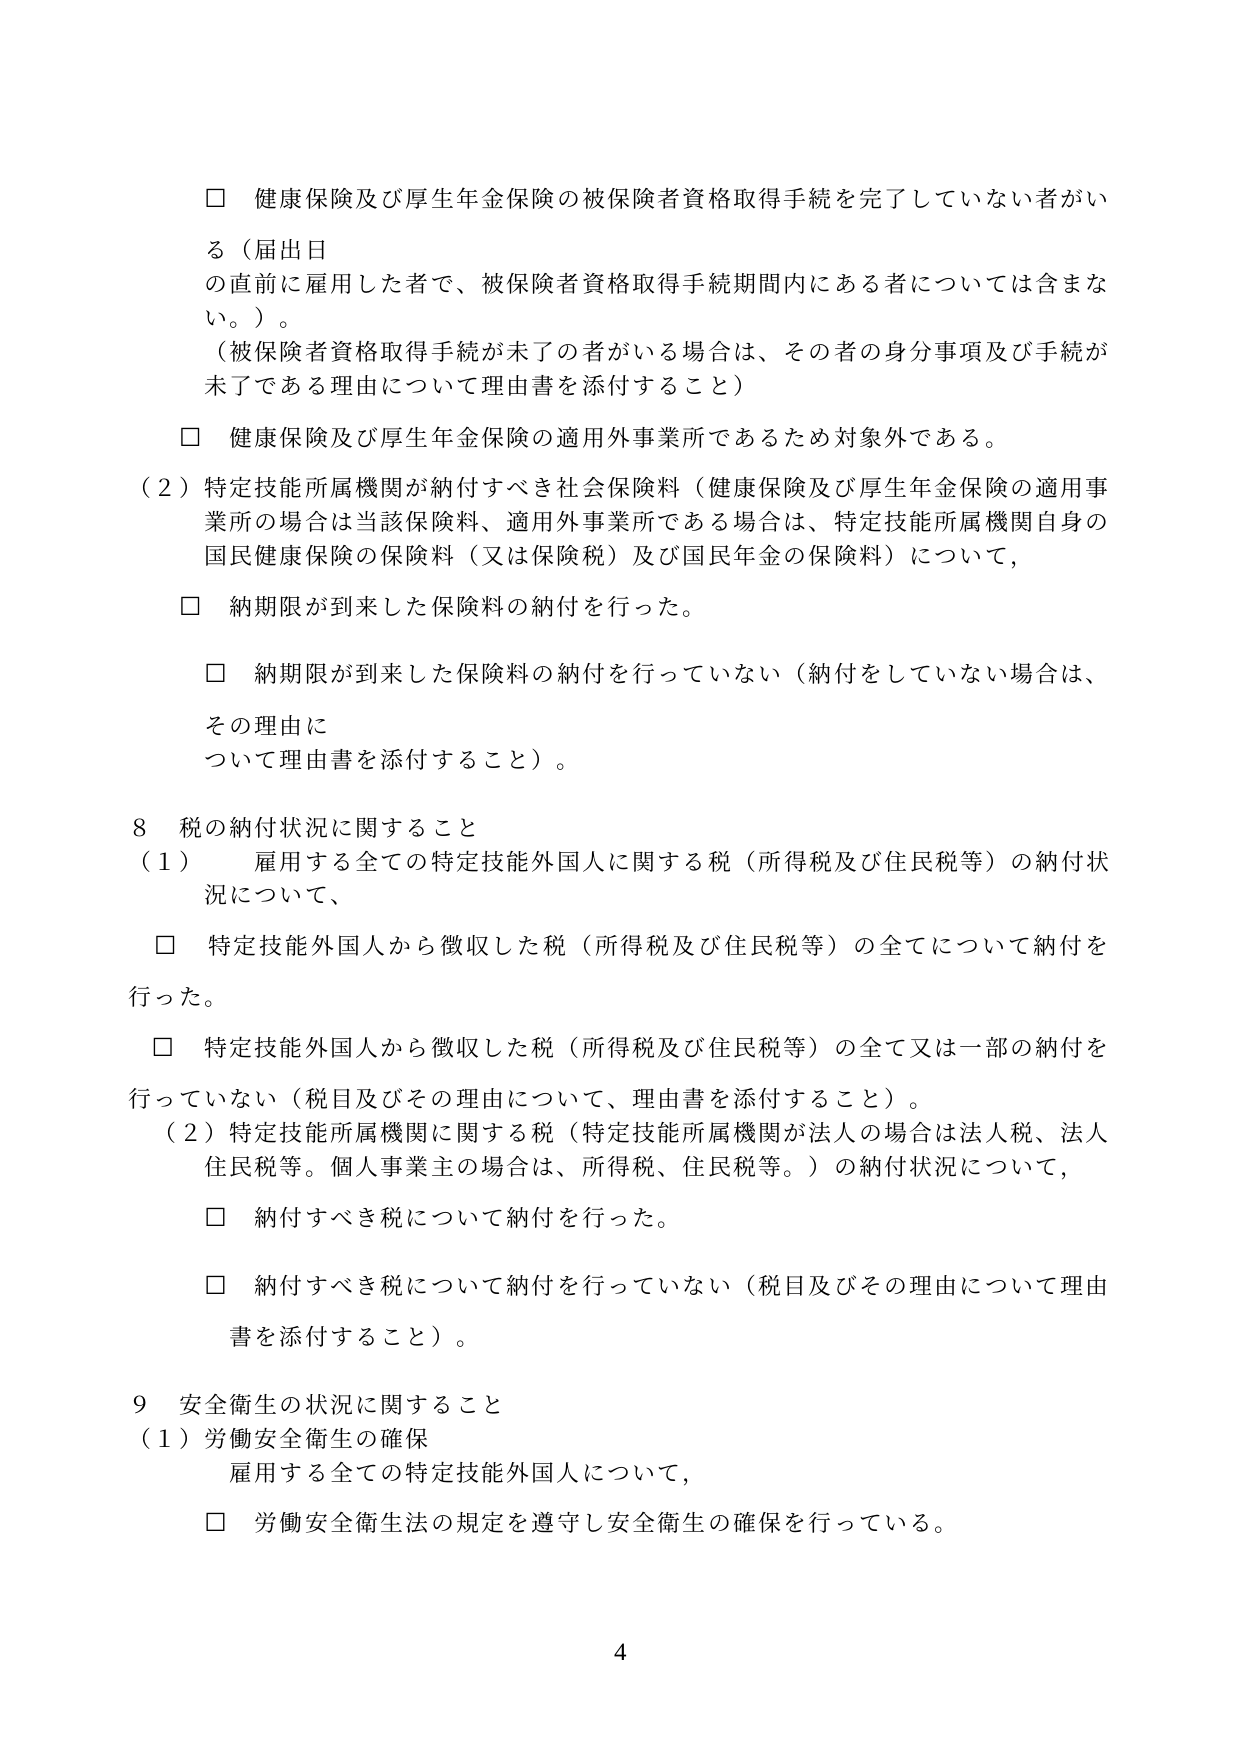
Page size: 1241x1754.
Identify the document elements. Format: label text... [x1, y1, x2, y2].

text （２）特定技能所属機関が納付すべき社会保険料（健康保険及び厚生年金保険の適用事業所の場合は当該保険料、適用外事業所である場合は、特定技能所属機関自身の国民健康保険の保険料（又は保険税）及び国民年金の保険料）について， [128, 469, 1112, 571]
text （１）労働安全衛生の確保 [128, 1420, 1112, 1454]
text ☐ 納期限が到来した保険料の納付を行っていない（納付をしていない場合は、その理由に [179, 639, 1112, 741]
text ☐ 納期限が到来した保険料の納付を行った。 [128, 571, 1112, 639]
text ☐ 特定技能外国人から徴収した税（所得税及び住民税等）の全てについて納付を行った。 [128, 911, 1112, 1013]
text ☐ 労働安全衛生法の規定を遵守し安全衛生の確保を行っている。 [179, 1488, 1112, 1556]
text ８ 税の納付状況に関すること [128, 809, 1112, 843]
text ☐ 納付すべき税について納付を行った。 [179, 1183, 1112, 1251]
text ついて理由書を添付すること）。 [179, 741, 1112, 775]
list 雇用する全ての特定技能外国人に関する税（所得税及び住民税等）の納付状況について、 [128, 843, 1112, 911]
text （２）特定技能所属機関に関する税（特定技能所属機関が法人の場合は法人税、法人住民税等。個人事業主の場合は、所得税、住民税等。）の納付状況について， [129, 1115, 1112, 1183]
text の直前に雇用した者で、被保険者資格取得手続期間内にある者については含まない。）。 [179, 266, 1112, 334]
text ☐ 健康保険及び厚生年金保険の被保険者資格取得手続を完了していない者がいる（届出日 [179, 164, 1112, 266]
text ９ 安全衛生の状況に関すること [128, 1386, 1112, 1420]
text 雇用する全ての特定技能外国人について， [128, 1454, 1112, 1488]
text ☐ 特定技能外国人から徴収した税（所得税及び住民税等）の全て又は一部の納付を行っていない（税目及びその理由について、理由書を添付すること）。 [128, 1013, 1112, 1115]
text ☐ 納付すべき税について納付を行っていない（税目及びその理由について理由書を添付すること）。 [179, 1251, 1112, 1352]
text ☐ 健康保険及び厚生年金保険の適用外事業所であるため対象外である。 [128, 402, 1112, 469]
text （被保険者資格取得手続が未了の者がいる場合は、その者の身分事項及び手続が未了である理由について理由書を添付すること） [202, 334, 1112, 402]
